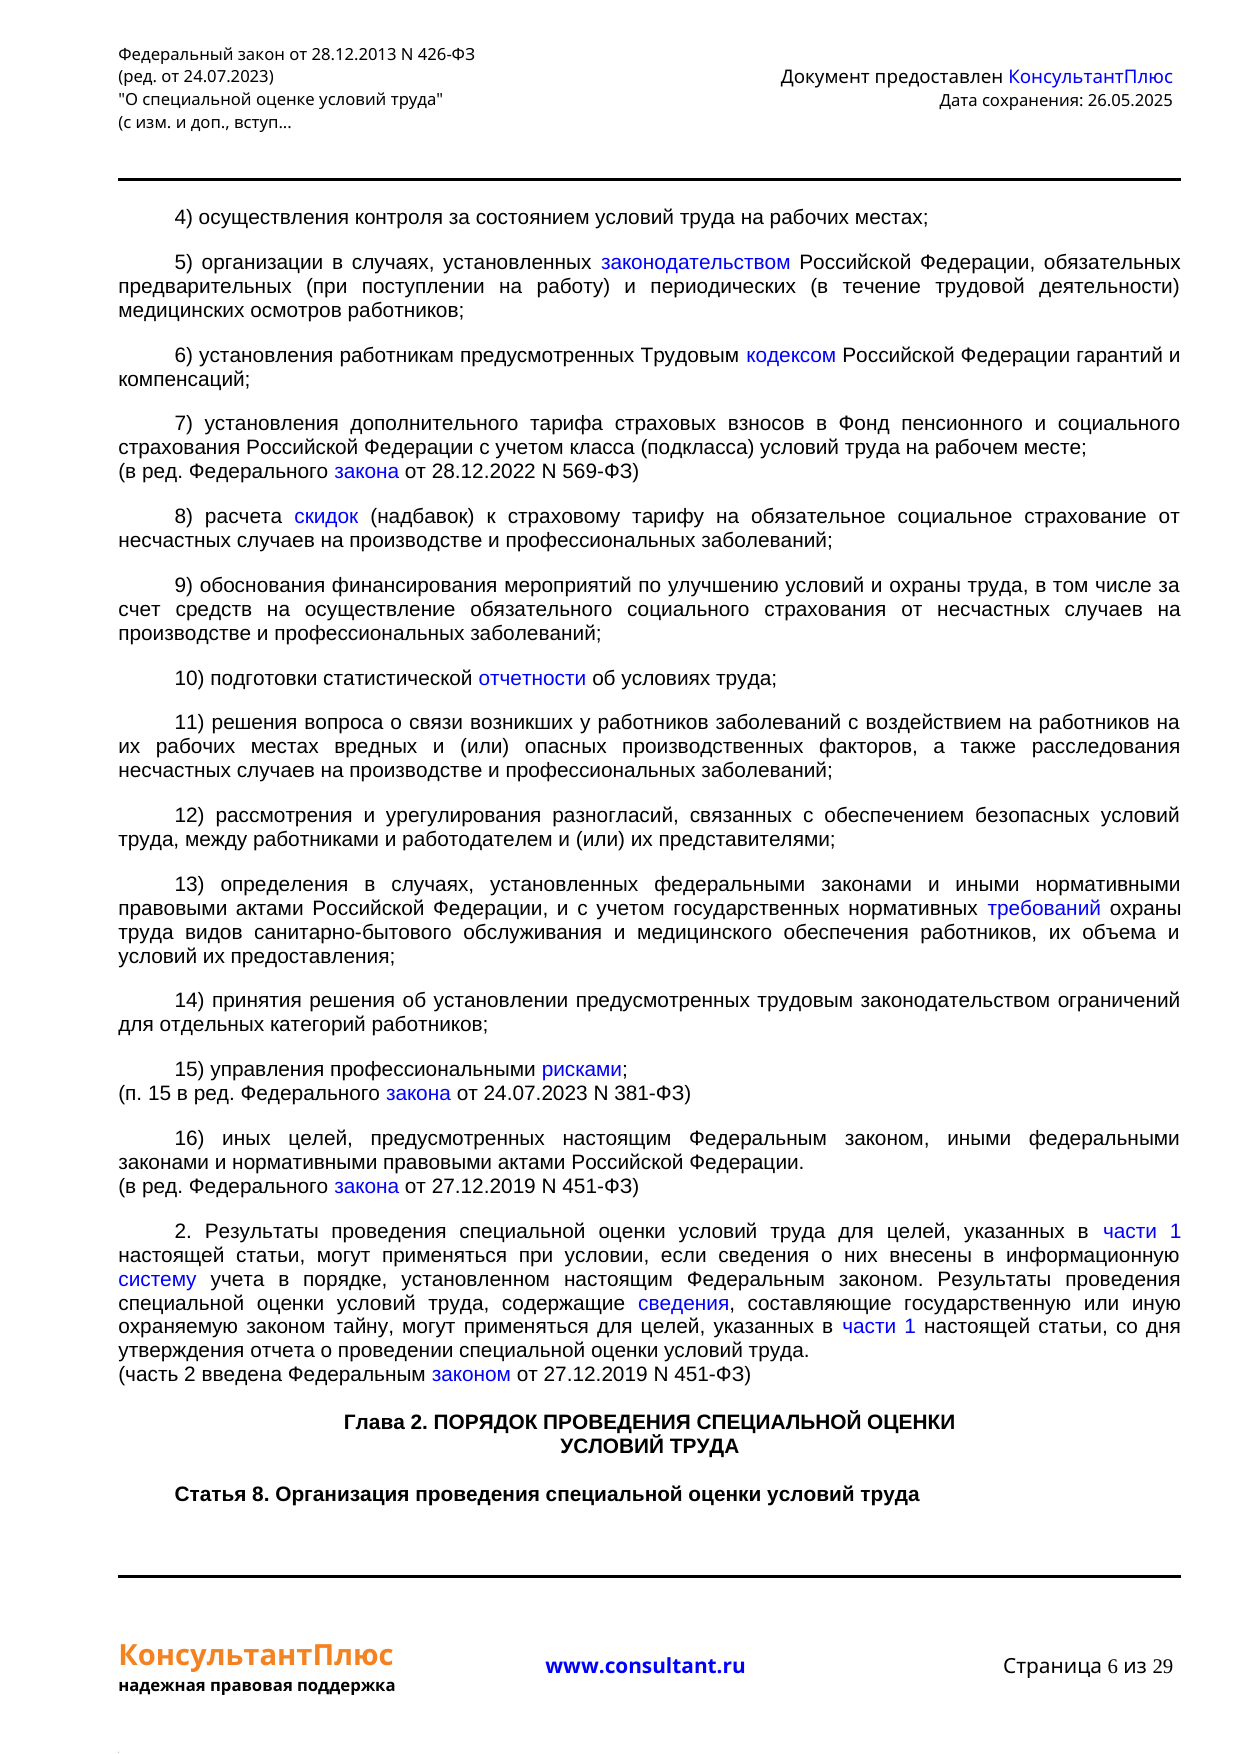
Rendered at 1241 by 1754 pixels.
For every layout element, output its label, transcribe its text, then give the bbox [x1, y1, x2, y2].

text 11) решения вопроса о связи возникших у работников заболеваний с воздействием на работников на их рабочих местах вредных и (или) опасных производственных факторов, а также расследования несчастных случаев на производстве и профессиональных заболеваний; [118, 710, 1181, 782]
text 2. Результаты проведения специальной оценки условий труда для целей, указанных в части 1 настоящей статьи, могут применяться при условии, если сведения о них внесены в информационную систему учета в порядке, установленном настоящим Федеральным законом. Результаты проведения специальной оценки условий труда, содержащие сведения, составляющие государственную или иную охраняемую законом тайну, могут применяться для целей, указанных в части 1 настоящей статьи, со дня утверждения отчета о проведении специальной оценки условий труда. [118, 1218, 1181, 1362]
text 5) организации в случаях, установленных законодательством Российской Федерации, обязательных предварительных (при поступлении на работу) и периодических (в течение трудовой деятельности) медицинских осмотров работников; [118, 250, 1181, 322]
text (п. 15 в ред. Федерального закона от 24.07.2023 N 381-ФЗ) [118, 1081, 1181, 1105]
text 16) иных целей, предусмотренных настоящим Федеральным законом, иными федеральными законами и нормативными правовыми актами Российской Федерации. [118, 1126, 1181, 1174]
title Статья 8. Организация проведения специальной оценки условий труда [118, 1482, 1181, 1506]
text 12) рассмотрения и урегулирования разногласий, связанных с обеспечением безопасных условий труда, между работниками и работодателем и (или) их представителями; [118, 803, 1181, 851]
text (в ред. Федерального закона от 28.12.2022 N 569-ФЗ) [118, 459, 1181, 483]
text 13) определения в случаях, установленных федеральными законами и иными нормативными правовыми актами Российской Федерации, и с учетом государственных нормативных требований охраны труда видов санитарно-бытового обслуживания и медицинского обеспечения работников, их объема и условий их предоставления; [118, 872, 1181, 967]
text 4) осуществления контроля за состоянием условий труда на рабочих местах; [118, 205, 1181, 229]
text 14) принятия решения об установлении предусмотренных трудовым законодательством ограничений для отдельных категорий работников; [118, 988, 1181, 1036]
title УСЛОВИЙ ТРУДА [118, 1434, 1181, 1458]
text 9) обоснования финансирования мероприятий по улучшению условий и охраны труда, в том числе за счет средств на осуществление обязательного социального страхования от несчастных случаев на производстве и профессиональных заболеваний; [118, 573, 1181, 644]
text (часть 2 введена Федеральным законом от 27.12.2019 N 451-ФЗ) [118, 1362, 1181, 1386]
text 8) расчета скидок (надбавок) к страховому тарифу на обязательное социальное страхование от несчастных случаев на производстве и профессиональных заболеваний; [118, 504, 1181, 552]
text (в ред. Федерального закона от 27.12.2019 N 451-ФЗ) [118, 1174, 1181, 1198]
text 10) подготовки статистической отчетности об условиях труда; [118, 665, 1181, 689]
title Глава 2. ПОРЯДОК ПРОВЕДЕНИЯ СПЕЦИАЛЬНОЙ ОЦЕНКИ [118, 1410, 1181, 1434]
text 6) установления работникам предусмотренных Трудовым кодексом Российской Федерации гарантий и компенсаций; [118, 342, 1181, 390]
text 15) управления профессиональными рисками; [118, 1057, 1181, 1081]
text 7) установления дополнительного тарифа страховых взносов в Фонд пенсионного и социального страхования Российской Федерации с учетом класса (подкласса) условий труда на рабочем месте; [118, 411, 1181, 459]
